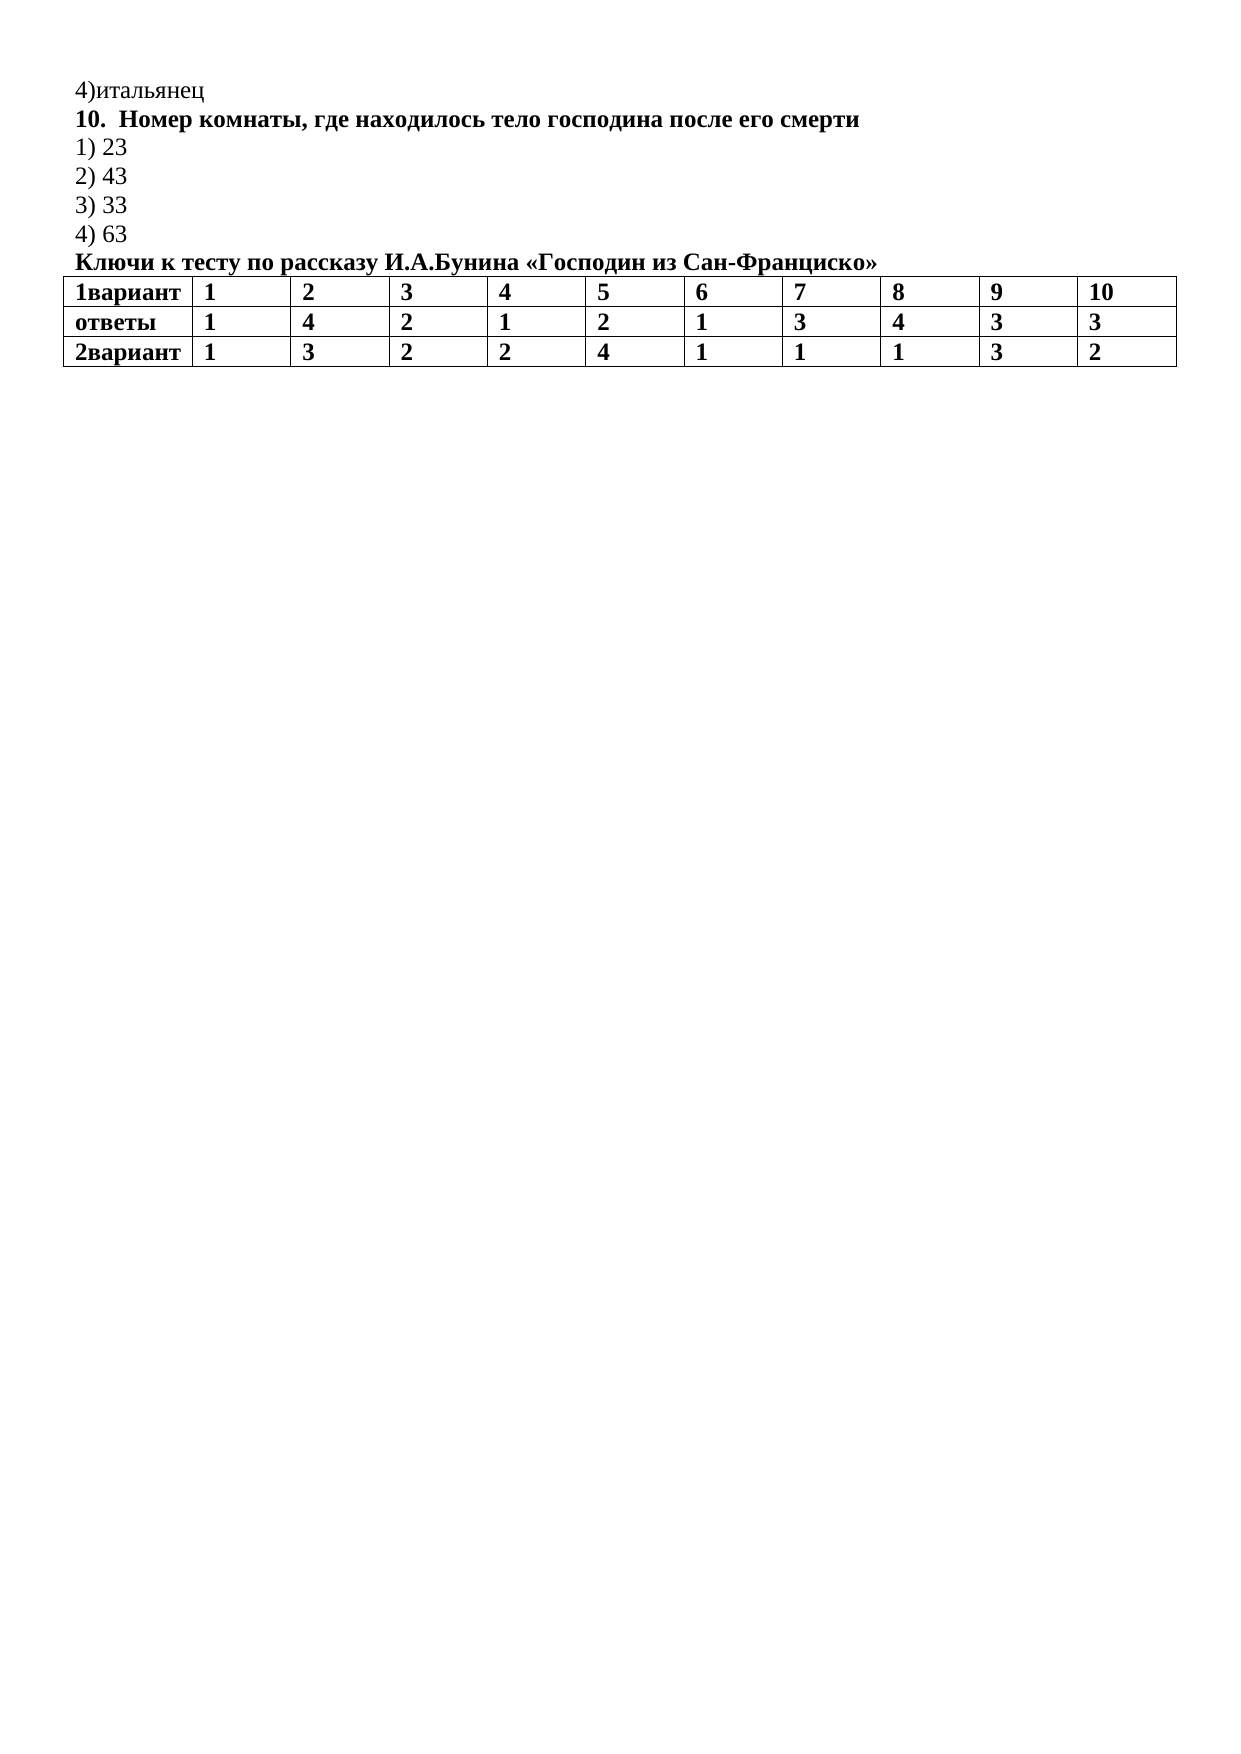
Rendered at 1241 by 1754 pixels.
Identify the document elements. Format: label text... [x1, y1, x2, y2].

table_cell 1 [488, 307, 585, 336]
table_header 5 [586, 277, 684, 306]
table_header 1 [193, 277, 290, 306]
table_cell 2вариант [64, 337, 192, 366]
table_cell 1 [685, 307, 782, 336]
table_cell 3 [1078, 307, 1176, 336]
table_cell 1 [193, 307, 290, 336]
table_cell 4 [291, 307, 389, 336]
text 10. Номер комнаты, где находилось тело господина после его смерти 1) 23 2) 43 3) 33 4) 63 [75, 104, 1165, 247]
table_cell 2 [1078, 337, 1176, 366]
table_header 1вариант [64, 277, 192, 306]
table_cell 3 [291, 337, 389, 366]
table_cell ответы [64, 307, 192, 336]
table_cell 1 [783, 337, 880, 366]
table_header 7 [783, 277, 880, 306]
table_cell 1 [685, 337, 782, 366]
text 4)итальянец [75, 75, 1165, 104]
table_cell 4 [586, 337, 684, 366]
table_cell 1 [881, 337, 979, 366]
table_header 2 [291, 277, 389, 306]
table_cell 3 [980, 337, 1077, 366]
text Ключи к тесту по рассказу И.А.Бунина «Господин из Сан-Франциско» [75, 247, 1165, 276]
table_header 10 [1078, 277, 1176, 306]
table_header 8 [881, 277, 979, 306]
table_cell 2 [390, 337, 487, 366]
table_header 6 [685, 277, 782, 306]
table_cell 2 [586, 307, 684, 336]
table_cell 4 [881, 307, 979, 336]
table_header 4 [488, 277, 585, 306]
table_cell 3 [783, 307, 880, 336]
table_header 3 [390, 277, 487, 306]
table_cell 1 [193, 337, 290, 366]
table_cell 2 [390, 307, 487, 336]
table_header 9 [980, 277, 1077, 306]
table_cell 3 [980, 307, 1077, 336]
table_cell 2 [488, 337, 585, 366]
